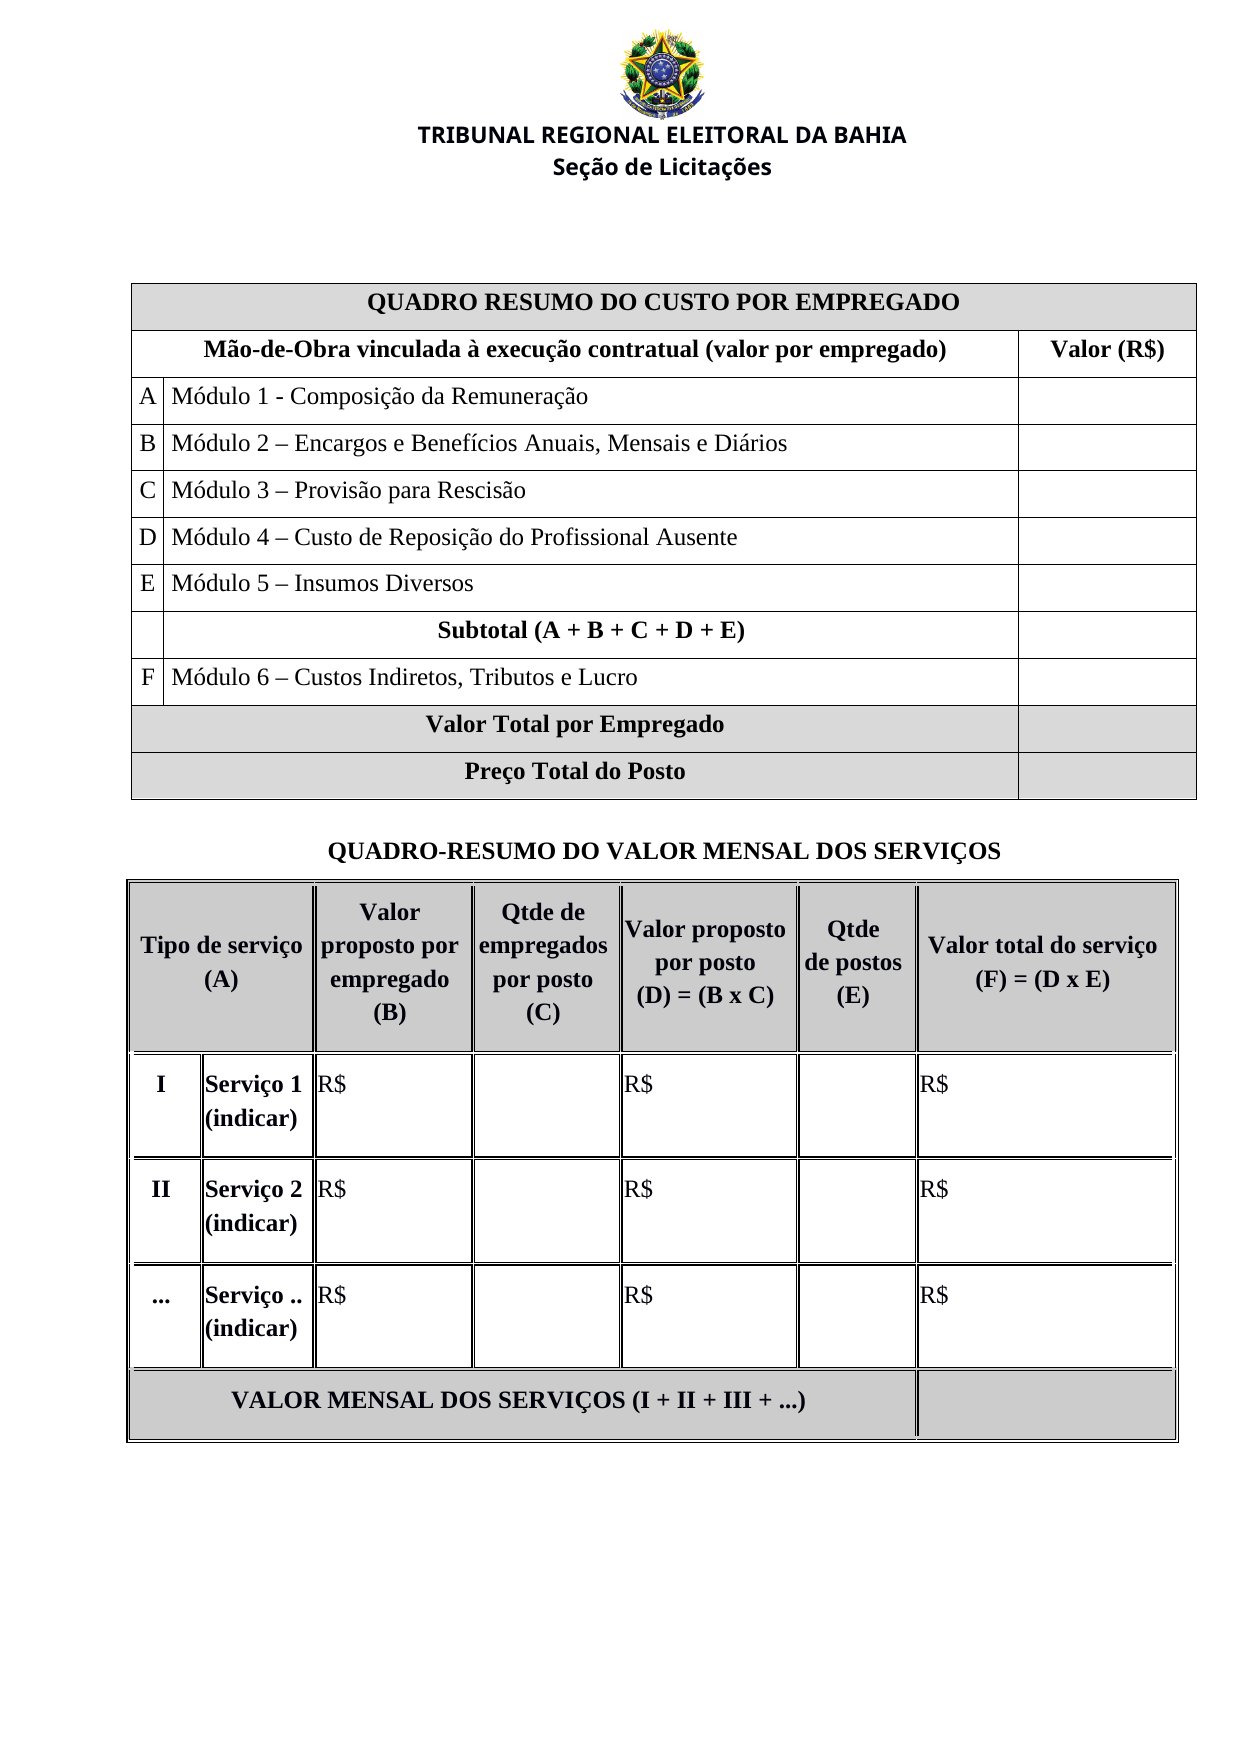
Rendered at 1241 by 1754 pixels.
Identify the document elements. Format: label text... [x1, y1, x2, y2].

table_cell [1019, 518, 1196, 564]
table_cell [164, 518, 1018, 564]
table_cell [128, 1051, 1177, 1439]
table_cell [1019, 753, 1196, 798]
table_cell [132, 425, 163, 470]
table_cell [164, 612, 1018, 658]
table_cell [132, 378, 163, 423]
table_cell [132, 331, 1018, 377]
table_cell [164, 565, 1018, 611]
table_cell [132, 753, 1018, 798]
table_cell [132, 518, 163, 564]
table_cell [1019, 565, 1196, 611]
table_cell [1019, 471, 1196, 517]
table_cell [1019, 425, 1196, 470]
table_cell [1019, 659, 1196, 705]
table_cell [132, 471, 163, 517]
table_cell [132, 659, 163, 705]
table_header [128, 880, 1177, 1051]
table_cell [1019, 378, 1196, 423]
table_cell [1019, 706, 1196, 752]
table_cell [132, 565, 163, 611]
text QUADRO-RESUMO DO VALOR MENSAL DOS SERVIÇOS [133, 833, 1196, 866]
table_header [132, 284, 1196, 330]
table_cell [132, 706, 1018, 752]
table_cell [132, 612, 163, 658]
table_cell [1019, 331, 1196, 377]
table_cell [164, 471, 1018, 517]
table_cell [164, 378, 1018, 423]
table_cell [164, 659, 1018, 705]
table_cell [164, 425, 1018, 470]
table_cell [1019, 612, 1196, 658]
